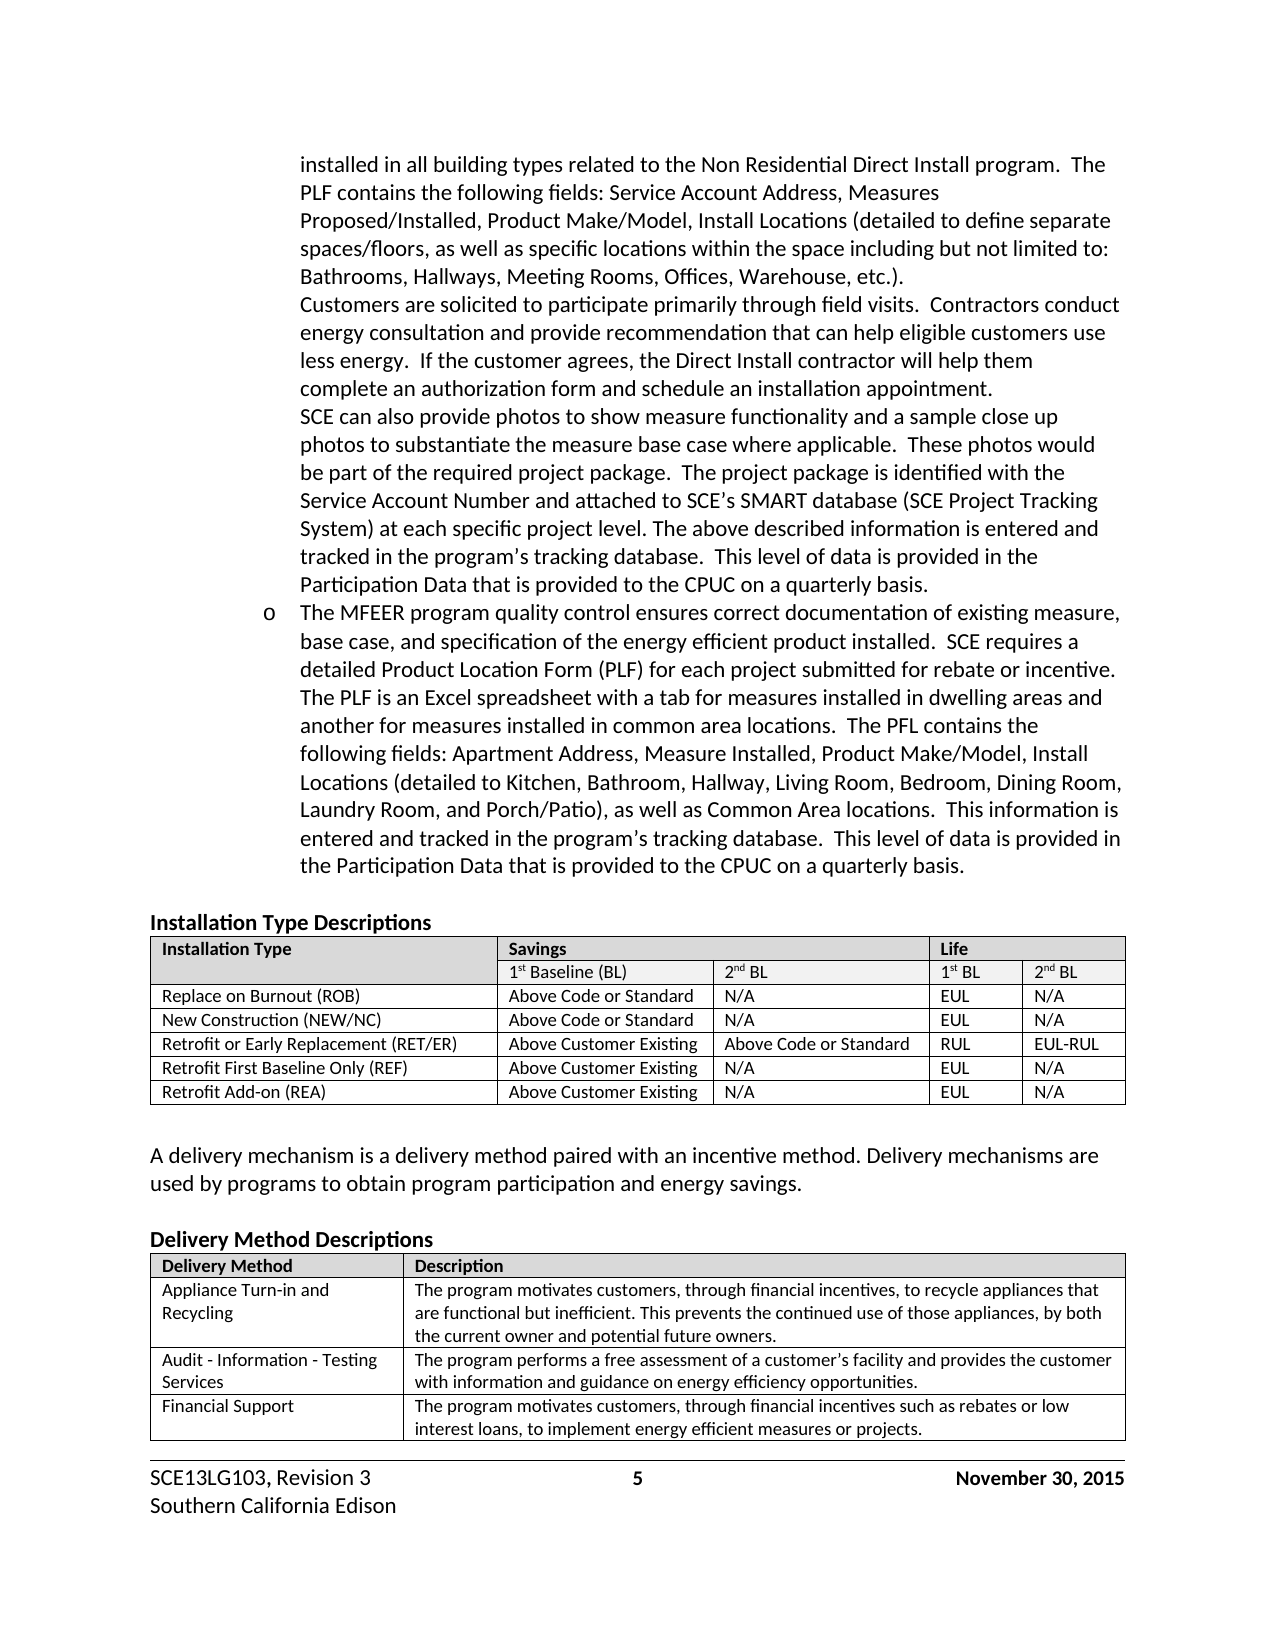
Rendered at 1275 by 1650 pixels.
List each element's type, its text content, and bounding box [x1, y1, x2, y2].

table_header Installation Type [151, 937, 497, 984]
table_cell N/A [1023, 1081, 1125, 1103]
table_cell Financial Support [151, 1395, 403, 1440]
table_cell 2nd BL [1023, 961, 1125, 984]
table_cell N/A [1023, 1009, 1125, 1032]
table_cell Above Customer Existing [498, 1057, 713, 1079]
table_cell Above Code or Standard [498, 985, 713, 1008]
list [262, 150, 1125, 290]
table_cell N/A [714, 1009, 929, 1032]
table_cell 2nd BL [714, 961, 929, 984]
table_header Description [404, 1254, 1125, 1277]
list SCE can also provide photos to show measure functionality and a sample close up photos to substantiate the measure base case where applicable. These photos would be part of the required project package. The project package is identified with the Service Account Number and attached to SCE’s SMART database (SCE Project Tracking System) at each specific project level. The above described information is entered and tracked in the program’s tracking database. This level of data is provided in the Participation Data that is provided to the CPUC on a quarterly basis. [300, 402, 1125, 598]
table_cell EUL [930, 985, 1022, 1008]
table_cell Retrofit or Early Replacement (RET/ER) [151, 1033, 497, 1056]
table_cell Replace on Burnout (ROB) [151, 985, 497, 1008]
table_cell EUL-RUL [1023, 1033, 1125, 1056]
table_header Life [930, 937, 1125, 960]
table_cell N/A [1023, 1057, 1125, 1079]
table_header Delivery Method [151, 1254, 403, 1277]
table_cell N/A [714, 1057, 929, 1079]
table_cell 1st BL [930, 961, 1022, 984]
list The MFEER program quality control ensures correct documentation of existing measure, base case, and specification of the energy efficient product installed. SCE requires a detailed Product Location Form (PLF) for each project submitted for rebate or incentive. The PLF is an Excel spreadsheet with a tab for measures installed in dwelling areas and another for measures installed in common area locations. The PFL contains the following fields: Apartment Address, Measure Installed, Product Make/Model, Install Locations (detailed to Kitchen, Bathroom, Hallway, Living Room, Bedroom, Dining Room, Laundry Room, and Porch/Patio), as well as Common Area locations. This information is entered and tracked in the program’s tracking database. This level of data is provided in the Participation Data that is provided to the CPUC on a quarterly basis. [262, 598, 1125, 880]
table_cell The program motivates customers, through financial incentives such as rebates or low interest loans, to implement energy efficient measures or projects. [404, 1395, 1125, 1440]
text Delivery Method Descriptions [150, 1225, 1125, 1253]
list Customers are solicited to participate primarily through field visits. Contractors conduct energy consultation and provide recommendation that can help eligible customers use less energy. If the customer agrees, the Direct Install contractor will help them complete an authorization form and schedule an installation appointment. [300, 290, 1125, 402]
table_cell 1st Baseline (BL) [498, 961, 713, 984]
table_cell N/A [714, 1081, 929, 1103]
table_cell The program performs a free assessment of a customer’s facility and provides the customer with information and guidance on energy efficiency opportunities. [404, 1348, 1125, 1393]
table_cell RUL [930, 1033, 1022, 1056]
table_cell Appliance Turn-in and Recycling [151, 1278, 403, 1347]
table_cell Above Customer Existing [498, 1081, 713, 1103]
table_cell EUL [930, 1009, 1022, 1032]
table_cell The program motivates customers, through financial incentives, to recycle appliances that are functional but inefficient. This prevents the continued use of those appliances, by both the current owner and potential future owners. [404, 1278, 1125, 1347]
table_cell Retrofit First Baseline Only (REF) [151, 1057, 497, 1079]
table_header Savings [498, 937, 929, 960]
table_cell EUL [930, 1081, 1022, 1103]
table_cell Retrofit Add-on (REA) [151, 1081, 497, 1103]
text Installation Type Descriptions [150, 908, 1125, 936]
table_cell Above Customer Existing [498, 1033, 713, 1056]
table_cell New Construction (NEW/NC) [151, 1009, 497, 1032]
text A delivery mechanism is a delivery method paired with an incentive method. Delivery mechanisms are used by programs to obtain program participation and energy savings. [150, 1141, 1125, 1197]
table_cell Above Code or Standard [714, 1033, 929, 1056]
table_cell EUL [930, 1057, 1022, 1079]
table_cell Audit - Information - Testing Services [151, 1348, 403, 1393]
table_cell Above Code or Standard [498, 1009, 713, 1032]
table_cell N/A [1023, 985, 1125, 1008]
table_cell N/A [714, 985, 929, 1008]
